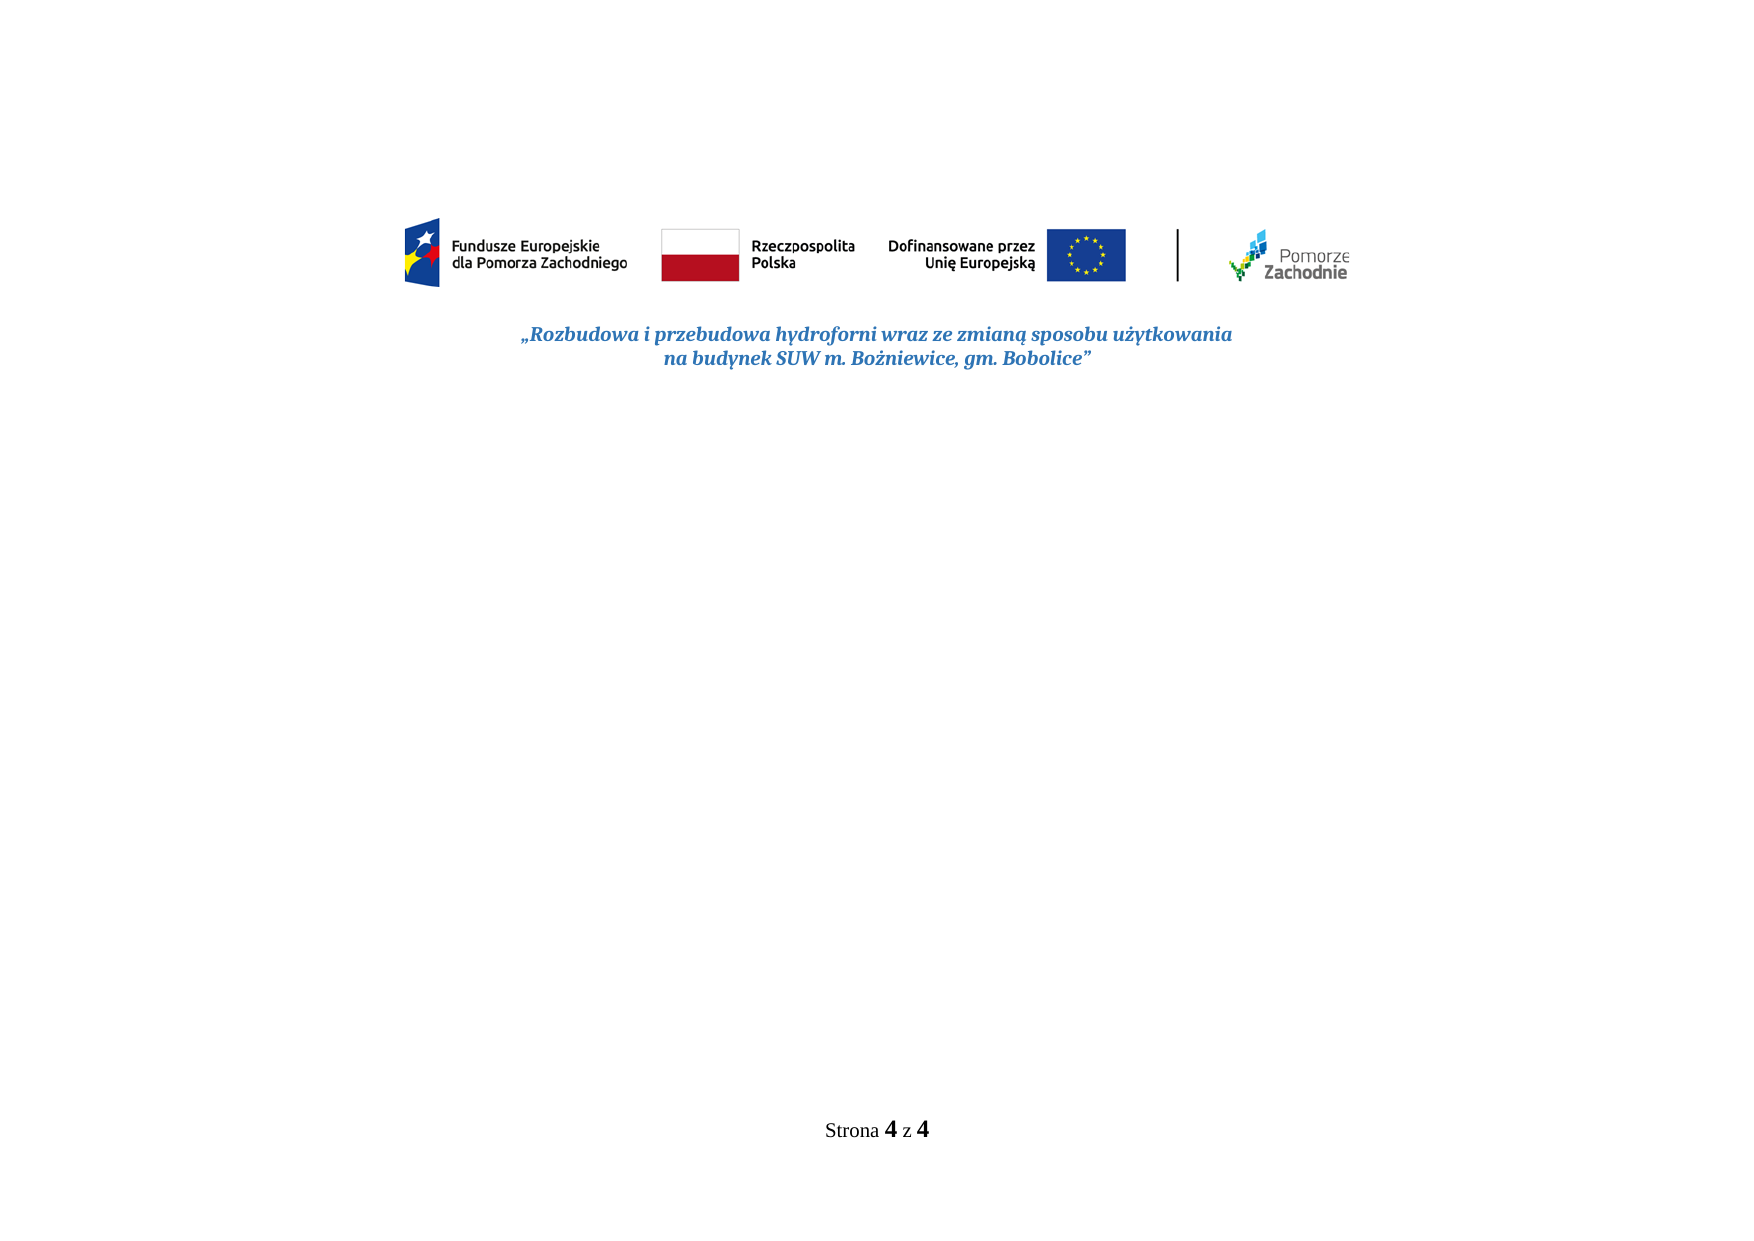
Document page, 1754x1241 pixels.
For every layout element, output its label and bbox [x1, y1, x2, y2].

picture [404, 218, 1350, 287]
